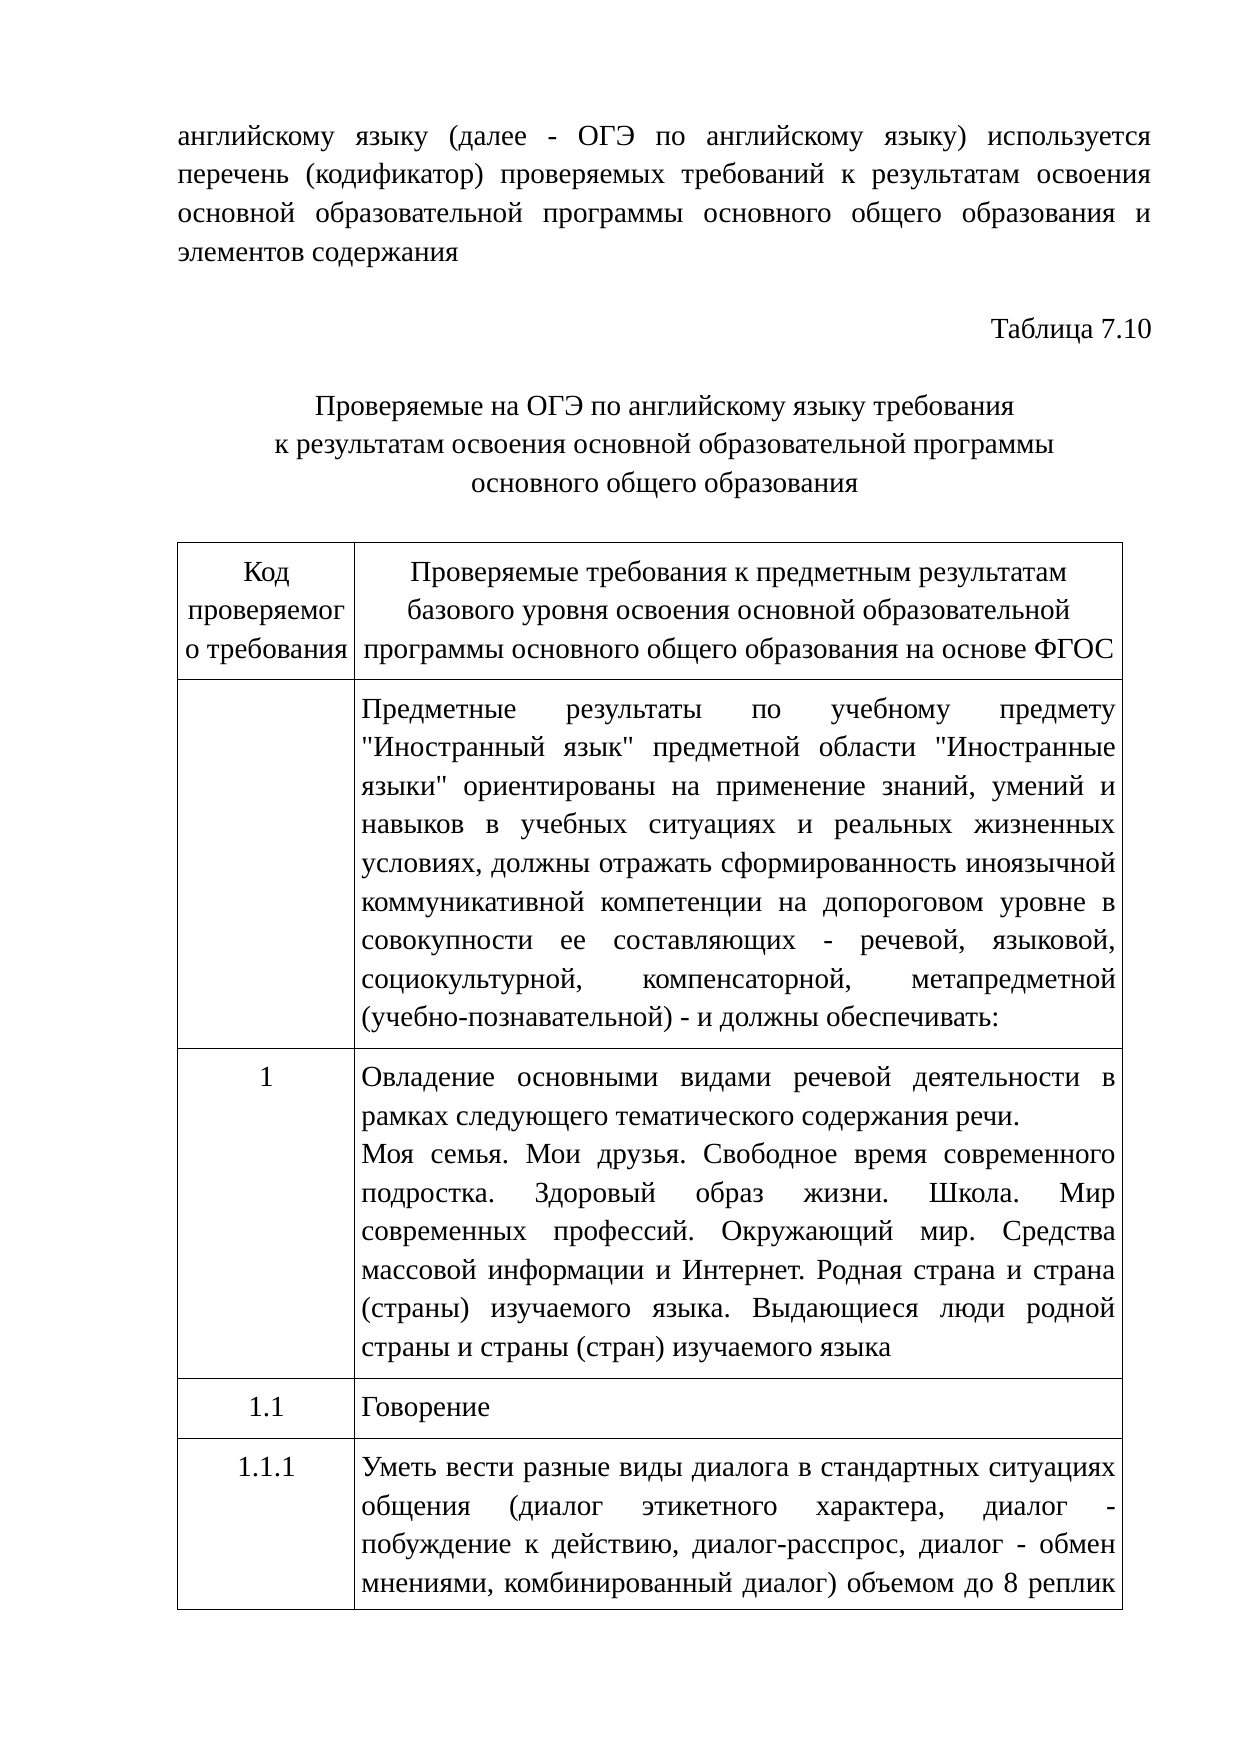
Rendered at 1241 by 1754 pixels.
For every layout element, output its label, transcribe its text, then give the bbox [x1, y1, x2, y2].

text основного общего образования [177, 465, 1152, 498]
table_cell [355, 1439, 1122, 1609]
table_cell 1.1.1 [178, 1439, 354, 1609]
table_cell [178, 680, 354, 1048]
table_cell Овладение основными видами речевой деятельности в рамках следующего тематического содержания речи. Моя семья. Мои друзья. Свободное время современного подростка. Здоровый образ жизни. Школа. Мир современных профессий. Окружающий мир. Средства массовой информации и Интернет. Родная страна и страна (страны) изучаемого языка. Выдающиеся люди родной страны и страны (стран) изучаемого языка [355, 1049, 1122, 1378]
table_header Проверяемые требования к предметным результатам базового уровня освоения основной образовательной программы основного общего образования на основе ФГОС [355, 543, 1122, 679]
table_cell Говорение [355, 1379, 1122, 1438]
text к результатам освоения основной образовательной программы [177, 426, 1152, 460]
text Таблица 7.10 [177, 311, 1152, 344]
table_header Код проверяемого требования [178, 543, 354, 679]
table_cell Предметные результаты по учебному предмету "Иностранный язык" предметной области "Иностранные языки" ориентированы на применение знаний, умений и навыков в учебных ситуациях и реальных жизненных условиях, должны отражать сформированность иноязычной коммуникативной компетенции на допороговом уровне в совокупности ее составляющих - речевой, языковой, социокультурной, компенсаторной, метапредметной (учебно-познавательной) - и должны обеспечивать: [355, 680, 1122, 1048]
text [177, 118, 1152, 267]
text Проверяемые на ОГЭ по английскому языку требования [177, 388, 1152, 421]
table_cell 1 [178, 1049, 354, 1378]
table_cell 1.1 [178, 1379, 354, 1438]
